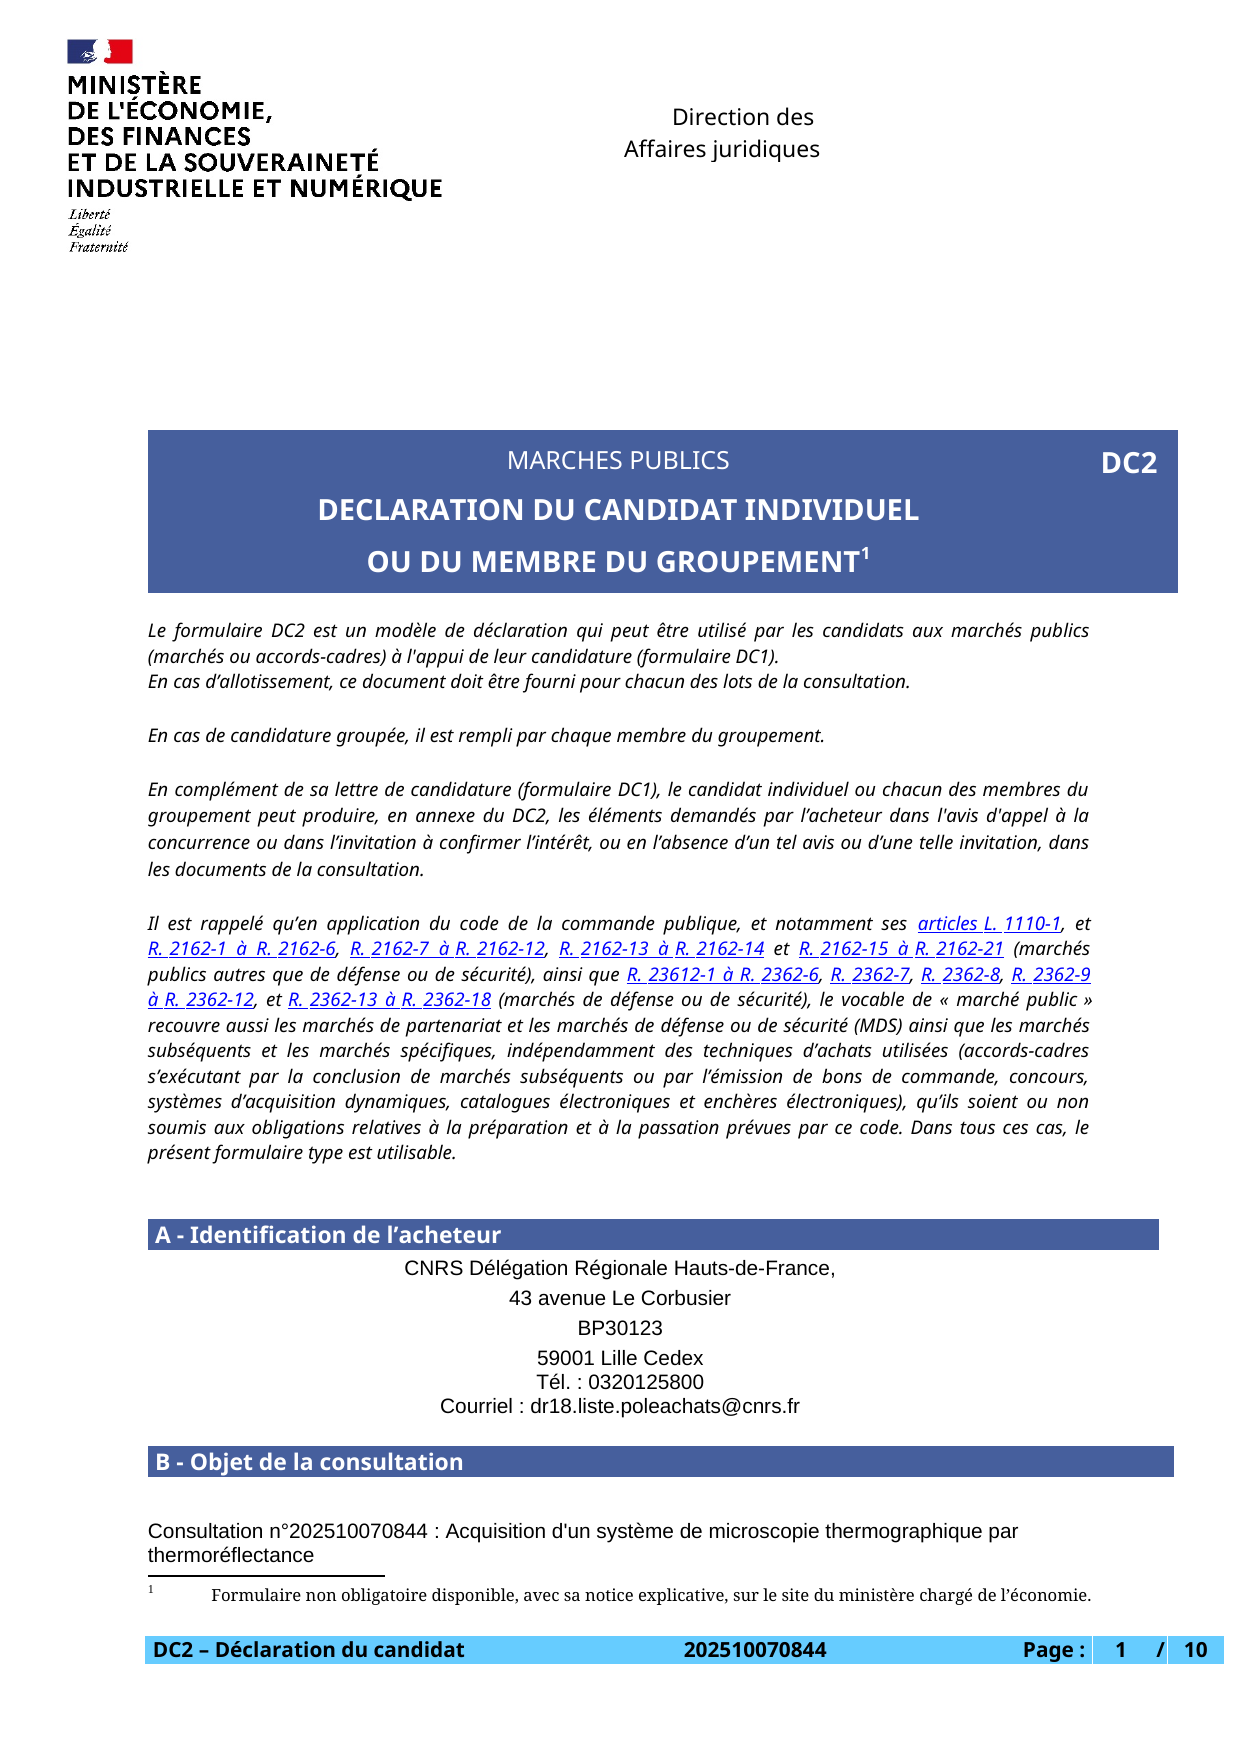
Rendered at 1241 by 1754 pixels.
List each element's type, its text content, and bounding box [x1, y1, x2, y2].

text Tél. : 0320125800 [148, 1370, 1093, 1394]
text Consultation n°202510070844 : Acquisition d'un système de microscopie thermographique par thermoréflectance [148, 1518, 1093, 1566]
text BP30123 [148, 1316, 1093, 1340]
text CNRS Délégation Régionale Hauts-de-France, [148, 1256, 1093, 1280]
text Courriel : dr18.liste.poleachats@cnrs.fr [148, 1394, 1093, 1418]
table_header B - Objet de la consultation [148, 1446, 1174, 1477]
picture [44, 17, 465, 275]
text En cas de candidature groupée, il est rempli par chaque membre du groupement. [148, 722, 1093, 748]
subtitle Le formulaire DC2 est un modèle de déclaration qui peut être utilisé par les candidats aux marchés publics (marchés ou accords-cadres) à l'appui de leur candidature (formulaire DC1). [148, 617, 1093, 668]
text 43 avenue Le Corbusier [148, 1286, 1093, 1310]
text En complément de sa lettre de candidature (formulaire DC1), le candidat individuel ou chacun des membres du groupement peut produire, en annexe du DC2, les éléments demandés par l’acheteur dans l'avis d'appel à la concurrence ou dans l’invitation à confirmer l’intérêt, ou en l’absence d’un tel avis ou d’une telle invitation, dans les documents de la consultation. [148, 776, 1093, 881]
table_header A - Identification de l’acheteur [148, 1219, 1159, 1250]
subtitle Il est rappelé qu’en application du code de la commande publique, et notamment ses articles L. 1110-1, et R. 2162-1 à R. 2162-6, R. 2162-7 à R. 2162-12, R. 2162-13 à R. 2162-14 et R. 2162-15 à R. 2162-21 (marchés publics autres que de défense ou de sécurité), ainsi que R. 23612-1 à R. 2362-6, R. 2362-7, R. 2362-8, R. 2362-9 à R. 2362-12, et R. 2362-13 à R. 2362-18 (marchés de défense ou de sécurité), le vocable de « marché public » recouvre aussi les marchés de partenariat et les marchés de défense ou de sécurité (MDS) ainsi que les marchés subséquents et les marchés spécifiques, indépendamment des techniques d’achats utilisées (accords-cadres s’exécutant par la conclusion de marchés subséquents ou par l’émission de bons de commande, concours, systèmes d’acquisition dynamiques, catalogues électroniques et enchères électroniques), qu’ils soient ou non soumis aux obligations relatives à la préparation et à la passation prévues par ce code. Dans tous ces cas, le présent formulaire type est utilisable. [148, 910, 1093, 1165]
text 59001 Lille Cedex [148, 1346, 1093, 1370]
table_header MARCHES PUBLICS DECLARATION DU candidat INDIVIDUEL OU DU MEMBRE DU GROUPEMENT [148, 430, 1089, 593]
subtitle En cas d’allotissement, ce document doit être fourni pour chacun des lots de la consultation. [148, 668, 1093, 694]
table_header DC2 [1089, 430, 1178, 593]
